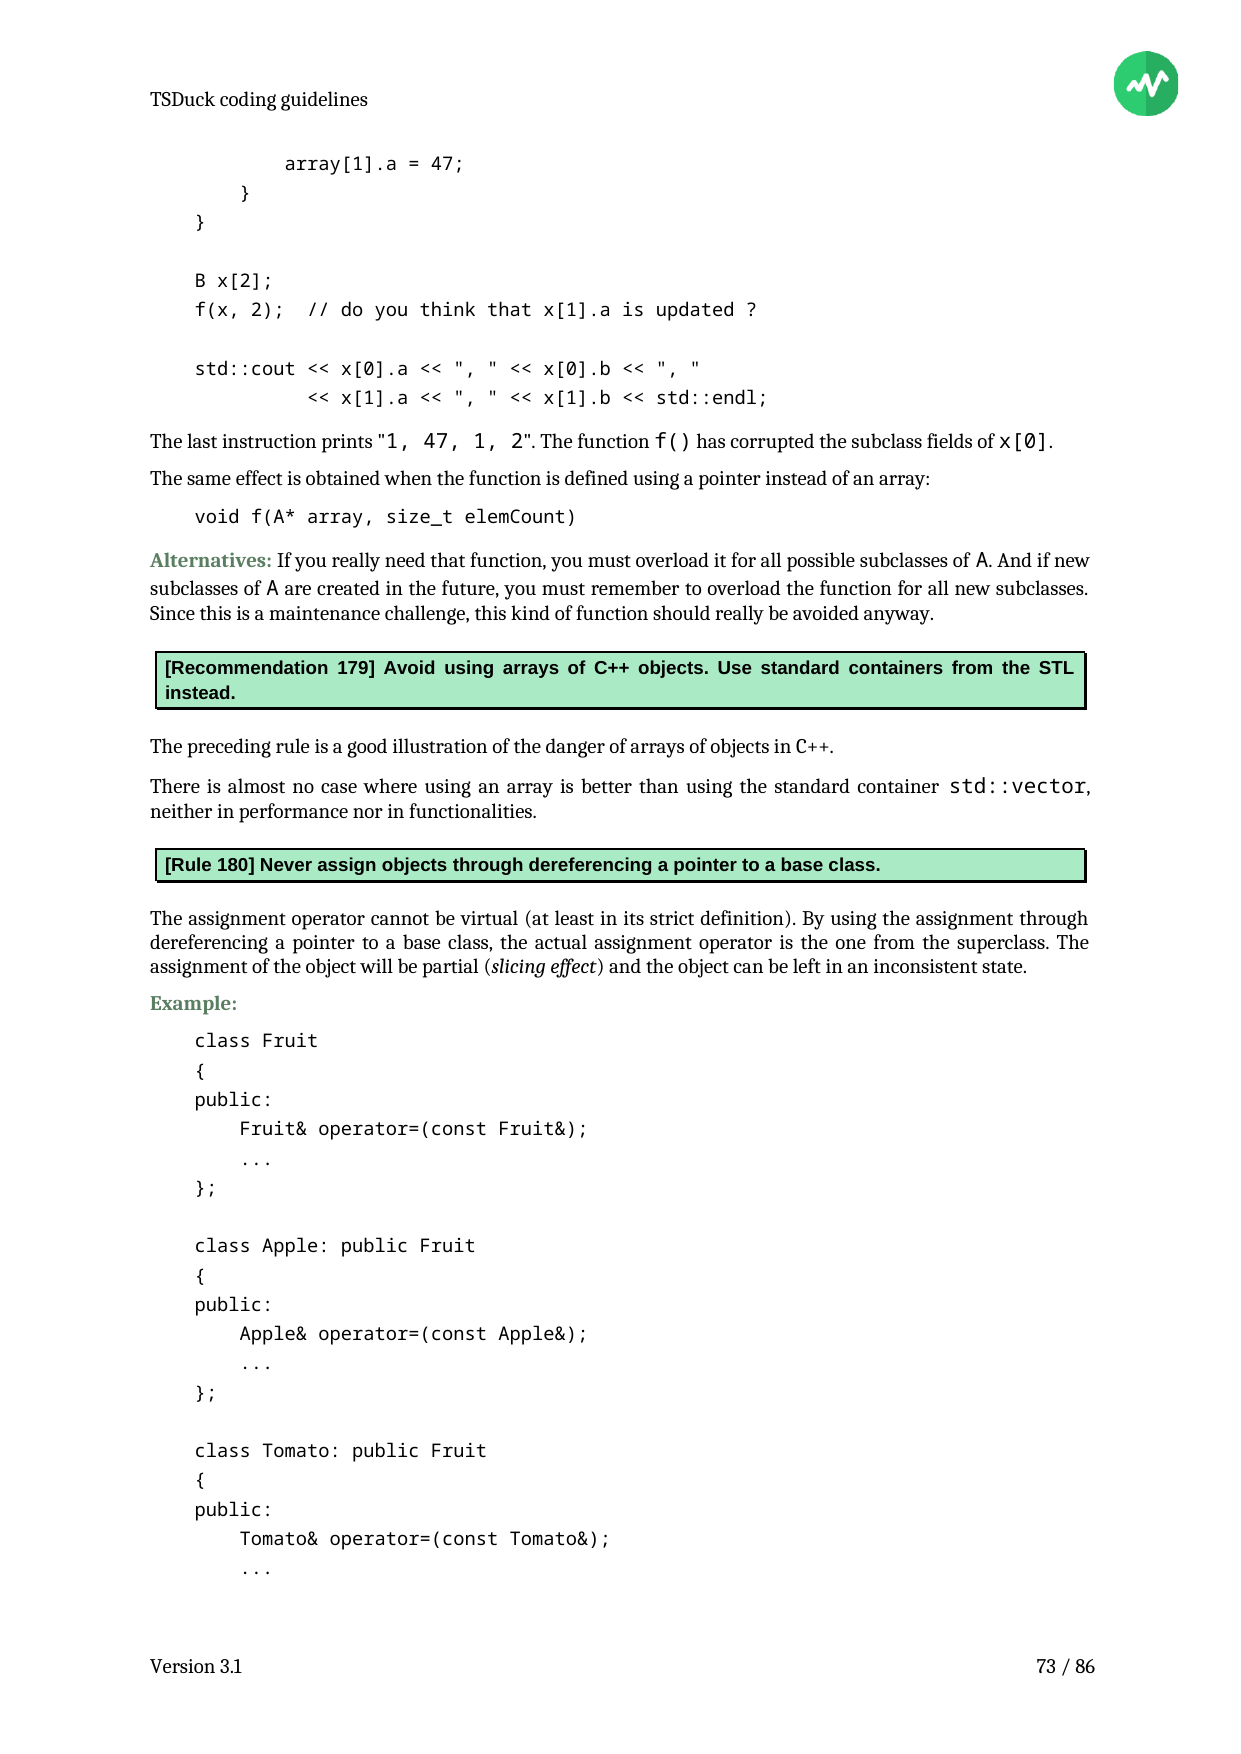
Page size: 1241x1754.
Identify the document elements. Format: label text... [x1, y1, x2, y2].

text f(x, 2); // do you think that x[1].a is updated ? [194, 296, 1090, 322]
text class Apple: public Fruit [194, 1233, 1090, 1258]
text Example: [150, 991, 1090, 1015]
text class Fruit [194, 1028, 1090, 1053]
text The assignment operator cannot be virtual (at least in its strict definition). By using the assignment through dereferencing a pointer to a base class, the actual assignment operator is the one from the superclass. The assignment of the object will be partial (slicing effect) and the object can be left in an inconsistent state. [150, 907, 1090, 979]
text Alternatives: If you really need that function, you must overload it for all possible subclasses of A. And if new subclasses of A are created in the future, you must remember to overload the function for all new subclasses. Since this is a maintenance challenge, this kind of function should really be avoided anyway. [150, 545, 1090, 626]
text { [194, 1057, 1090, 1082]
text ... [194, 1350, 1090, 1375]
text B x[2]; [194, 267, 1090, 293]
text void f(A* array, size_t elemCount) [194, 503, 1090, 529]
text array[1].a = 47; [194, 150, 1090, 176]
text } [194, 208, 1090, 234]
text ... [194, 1554, 1090, 1580]
text }; [194, 1174, 1090, 1199]
text std::cout << x[0].a << ", " << x[0].b << ", " [194, 355, 1090, 380]
text }; [194, 1379, 1090, 1404]
text class Tomato: public Fruit [194, 1437, 1090, 1463]
text public: [194, 1496, 1090, 1522]
text public: [194, 1291, 1090, 1317]
text } [194, 179, 1090, 205]
text The last instruction prints "1, 47, 1, 2". The function f() has corrupted the subclass fields of x[0]. [150, 426, 1090, 454]
text Fruit& operator=(const Fruit&); [194, 1116, 1090, 1141]
text public: [194, 1086, 1090, 1112]
text There is almost no case where using an array is better than using the standard container std::vector, neither in performance nor in functionalities. [150, 771, 1090, 823]
picture [1113, 51, 1179, 116]
text Apple& operator=(const Apple&); [194, 1320, 1090, 1346]
text The preceding rule is a good illustration of the danger of arrays of objects in C++. [150, 734, 1090, 758]
text { [194, 1262, 1090, 1287]
text Tomato& operator=(const Tomato&); [194, 1525, 1090, 1551]
text ... [194, 1145, 1090, 1170]
text The same effect is obtained when the function is defined using a pointer instead of an array: [150, 467, 1090, 491]
text << x[1].a << ", " << x[1].b << std::endl; [194, 384, 1090, 410]
text { [194, 1467, 1090, 1492]
